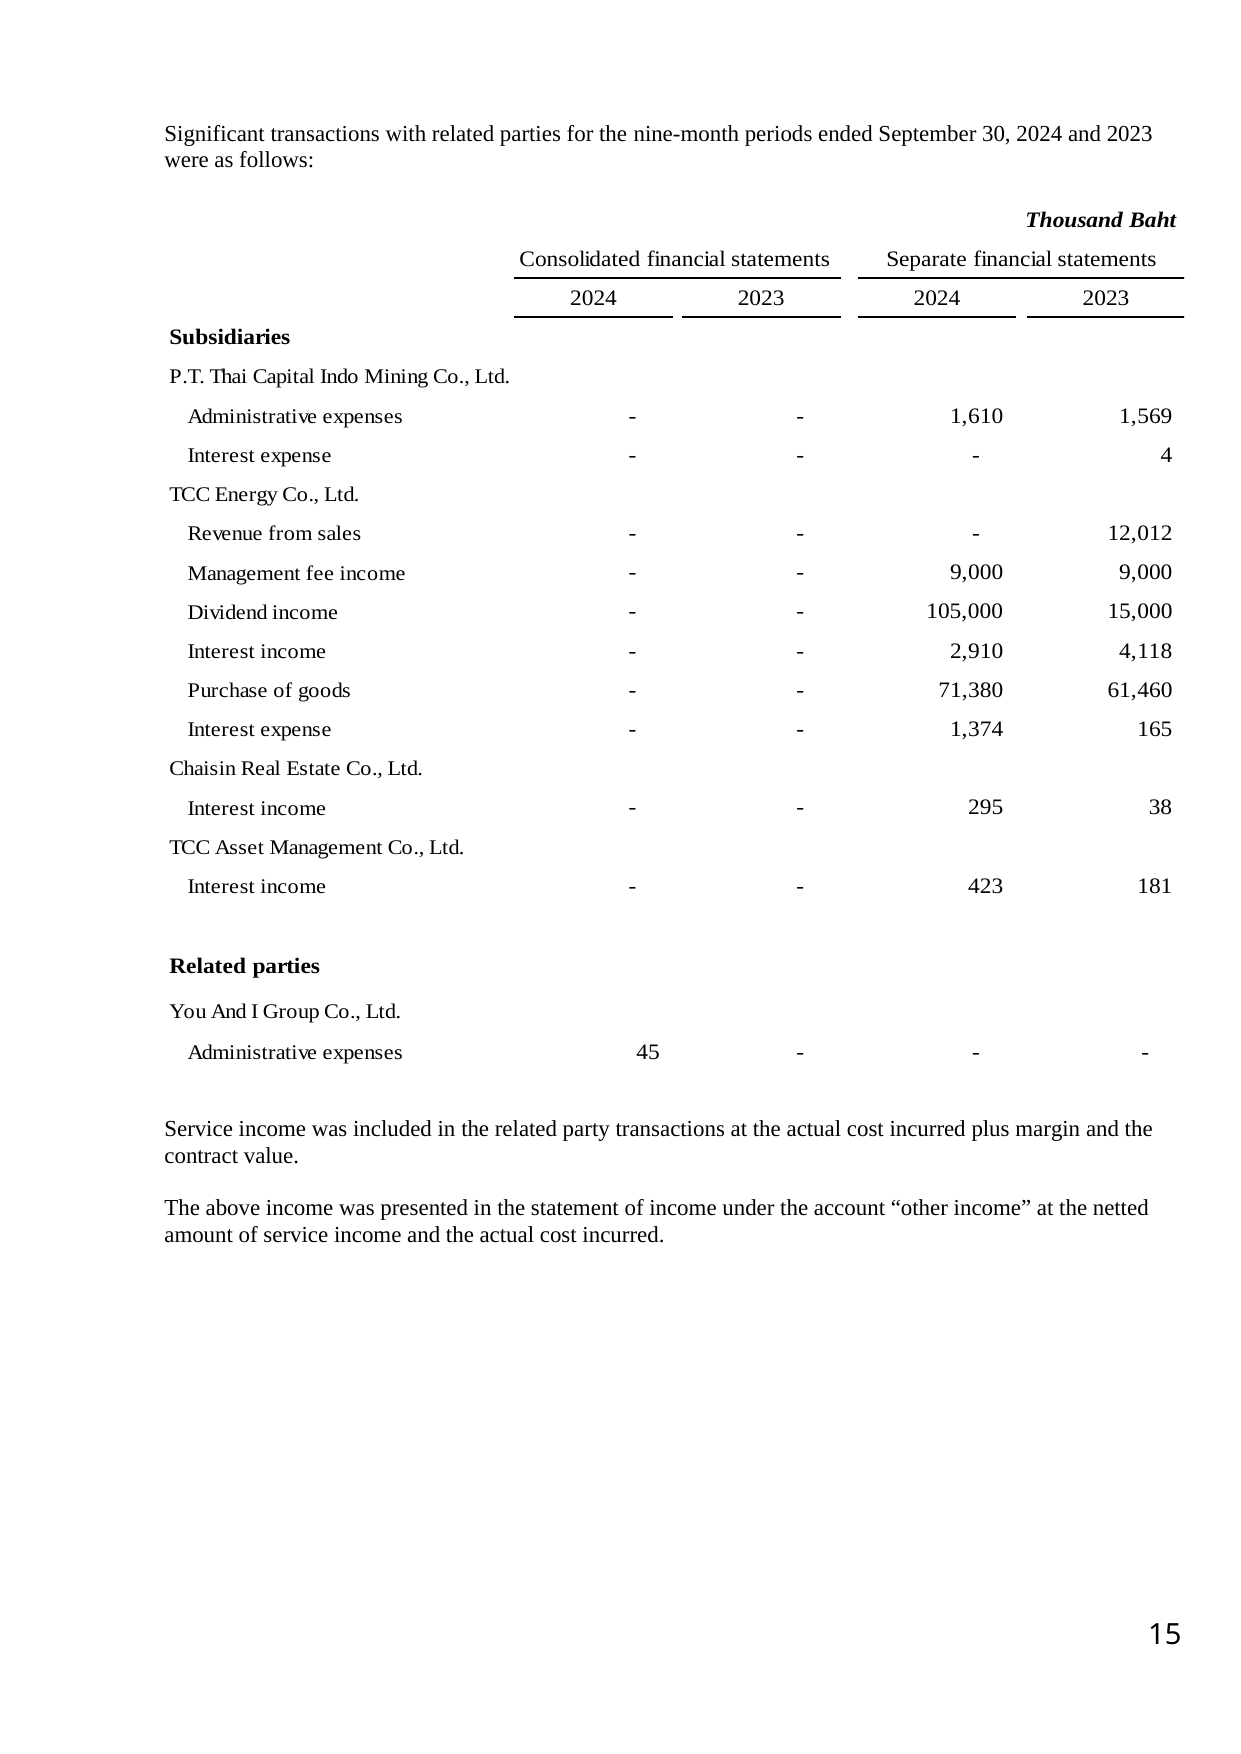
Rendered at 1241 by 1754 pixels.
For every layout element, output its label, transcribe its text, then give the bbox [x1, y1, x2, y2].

text Service income was included in the related party transactions at the actual cost incurred plus margin and the contract value. [164, 1115, 1181, 1168]
text Significant transactions with related parties for the nine-month periods ended September 30, 2024 and 2023 were as follows: [164, 120, 1181, 173]
text The above income was presented in the statement of income under the account “other income” at the netted amount of service income and the actual cost incurred. [164, 1194, 1181, 1247]
